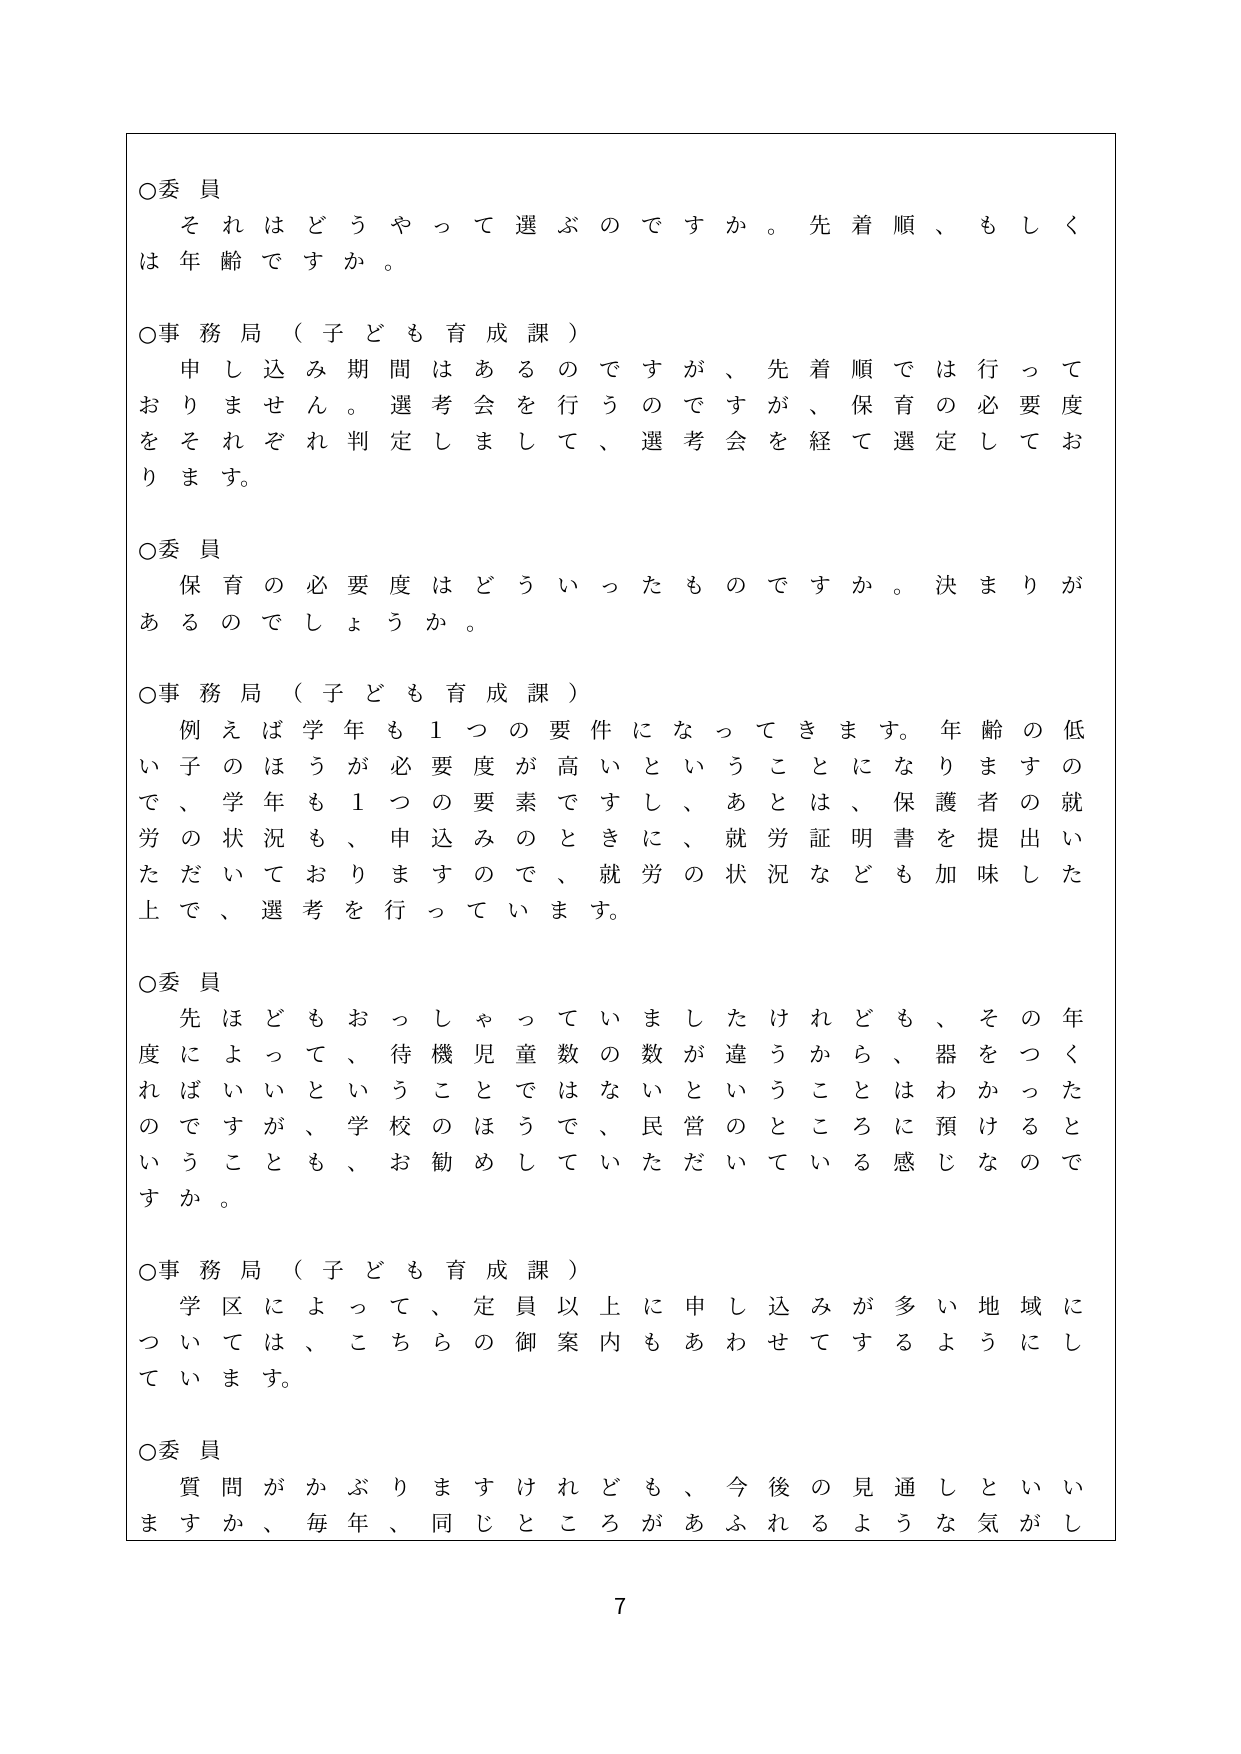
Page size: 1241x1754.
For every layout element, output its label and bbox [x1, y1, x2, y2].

table_cell [127, 134, 1115, 1539]
